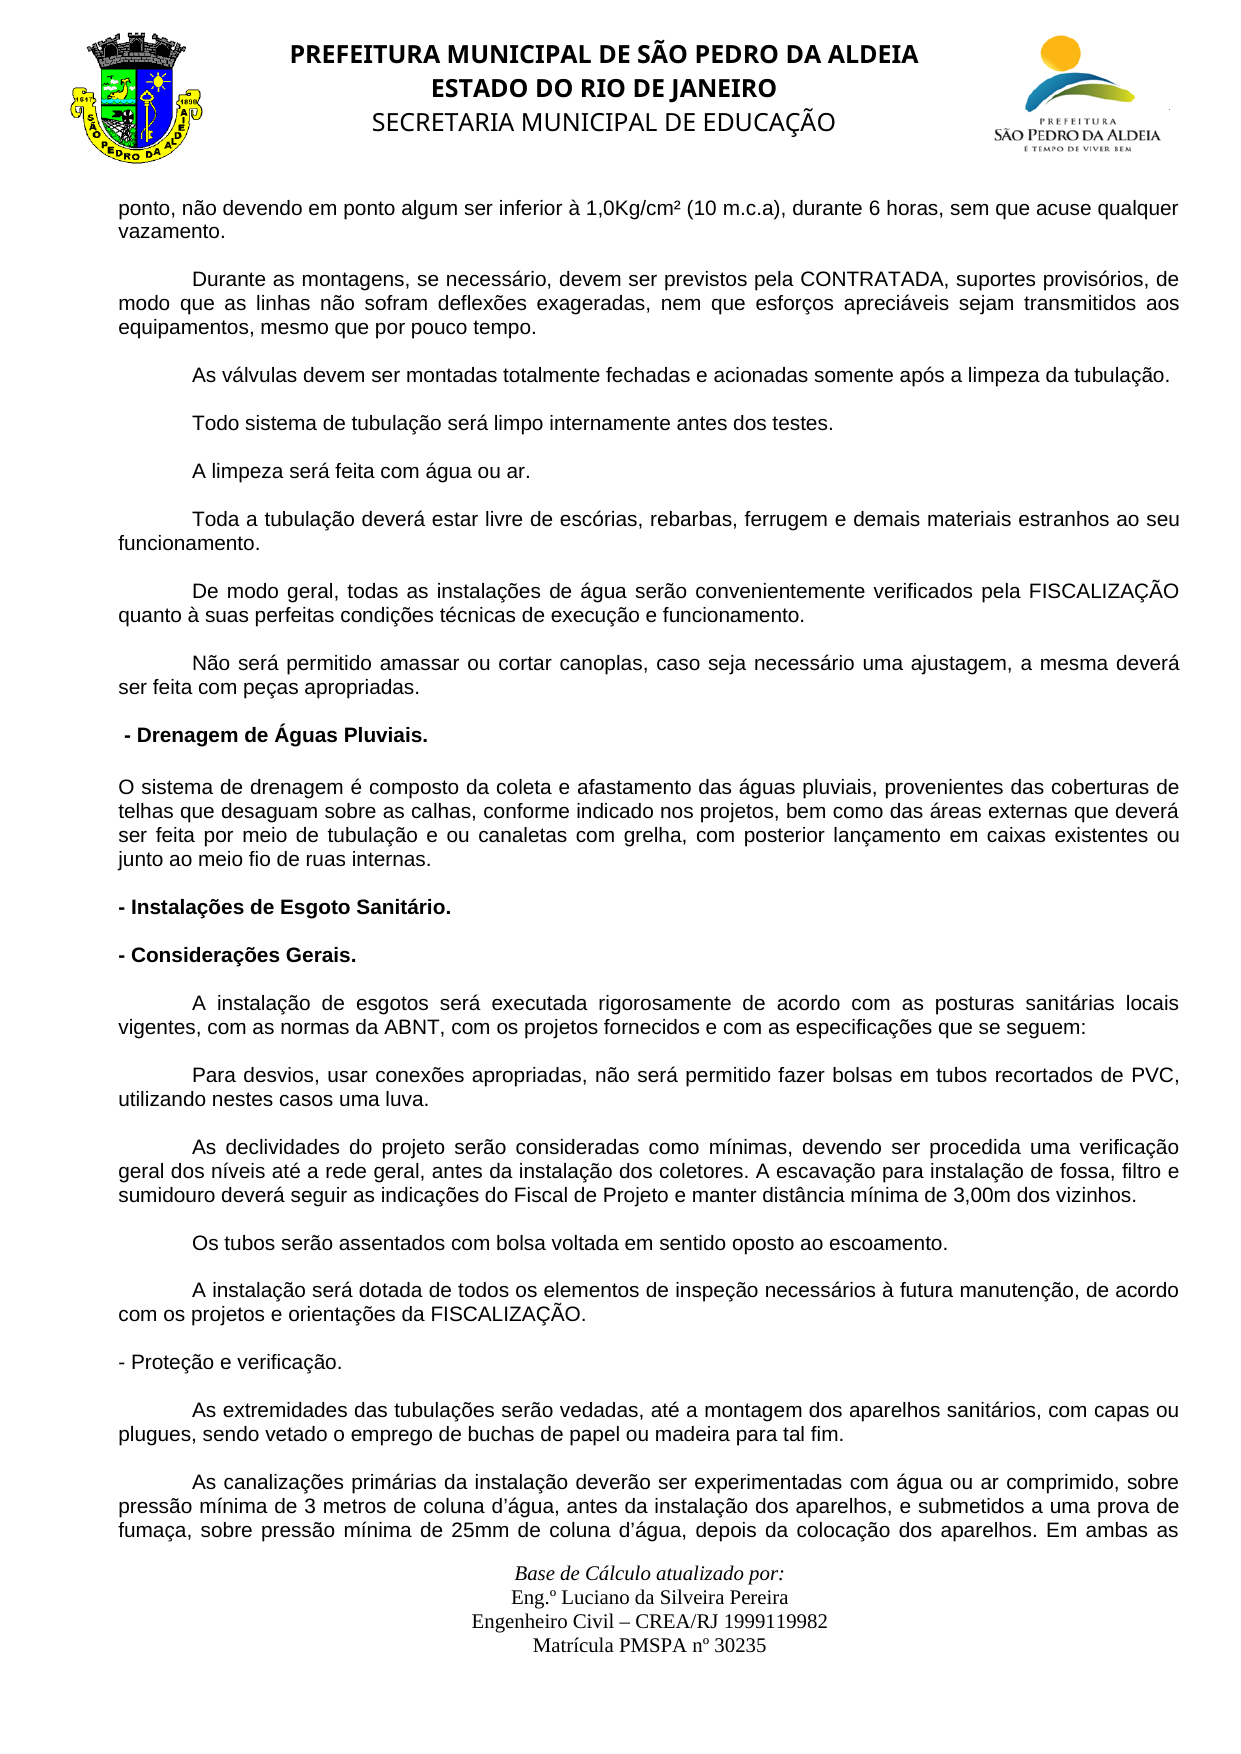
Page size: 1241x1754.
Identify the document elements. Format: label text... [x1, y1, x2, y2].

text A limpeza será feita com água ou ar. [118, 459, 1181, 483]
text Os tubos serão assentados com bolsa voltada em sentido oposto ao escoamento. [118, 1230, 1181, 1254]
text Durante as montagens, se necessário, devem ser previstos pela CONTRATADA, suportes provisórios, de modo que as linhas não sofram deflexões exageradas, nem que esforços apreciáveis sejam transmitidos aos equipamentos, mesmo que por pouco tempo. [118, 267, 1181, 339]
text Para desvios, usar conexões apropriadas, não será permitido fazer bolsas em tubos recortados de PVC, utilizando nestes casos uma luva. [118, 1063, 1181, 1111]
text O sistema de drenagem é composto da coleta e afastamento das águas pluviais, provenientes das coberturas de telhas que desaguam sobre as calhas, conforme indicado nos projetos, bem como das áreas externas que deverá ser feita por meio de tubulação e ou canaletas com grelha, com posterior lançamento em caixas existentes ou junto ao meio fio de ruas internas. [118, 775, 1181, 871]
text A instalação de esgotos será executada rigorosamente de acordo com as posturas sanitárias locais vigentes, com as normas da ABNT, com os projetos fornecidos e com as especificações que se seguem: [118, 991, 1181, 1039]
text - Drenagem de Águas Pluviais. [118, 722, 1181, 746]
text De modo geral, todas as instalações de água serão convenientemente verificados pela FISCALIZAÇÃO quanto à suas perfeitas condições técnicas de execução e funcionamento. [118, 579, 1181, 627]
text As extremidades das tubulações serão vedadas, até a montagem dos aparelhos sanitários, com capas ou plugues, sendo vetado o emprego de buchas de papel ou madeira para tal fim. [118, 1398, 1181, 1446]
picture [63, 28, 206, 165]
picture [989, 28, 1180, 154]
text Todo sistema de tubulação será limpo internamente antes dos testes. [118, 411, 1181, 435]
text As válvulas devem ser montadas totalmente fechadas e acionadas somente após a limpeza da tubulação. [118, 363, 1181, 387]
text - Proteção e verificação. [118, 1350, 1181, 1374]
text - Instalações de Esgoto Sanitário. [118, 895, 1181, 919]
text As declividades do projeto serão consideradas como mínimas, devendo ser procedida uma verificação geral dos níveis até a rede geral, antes da instalação dos coletores. A escavação para instalação de fossa, filtro e sumidouro deverá seguir as indicações do Fiscal de Projeto e manter distância mínima de 3,00m dos vizinhos. [118, 1134, 1181, 1206]
text A instalação será dotada de todos os elementos de inspeção necessários à futura manutenção, de acordo com os projetos e orientações da FISCALIZAÇÃO. [118, 1278, 1181, 1326]
text Não será permitido amassar ou cortar canoplas, caso seja necessário uma ajustagem, a mesma deverá ser feita com peças apropriadas. [118, 651, 1181, 698]
text Toda a tubulação deverá estar livre de escórias, rebarbas, ferrugem e demais materiais estranhos ao seu funcionamento. [118, 507, 1181, 555]
text - Considerações Gerais. [118, 943, 1181, 967]
